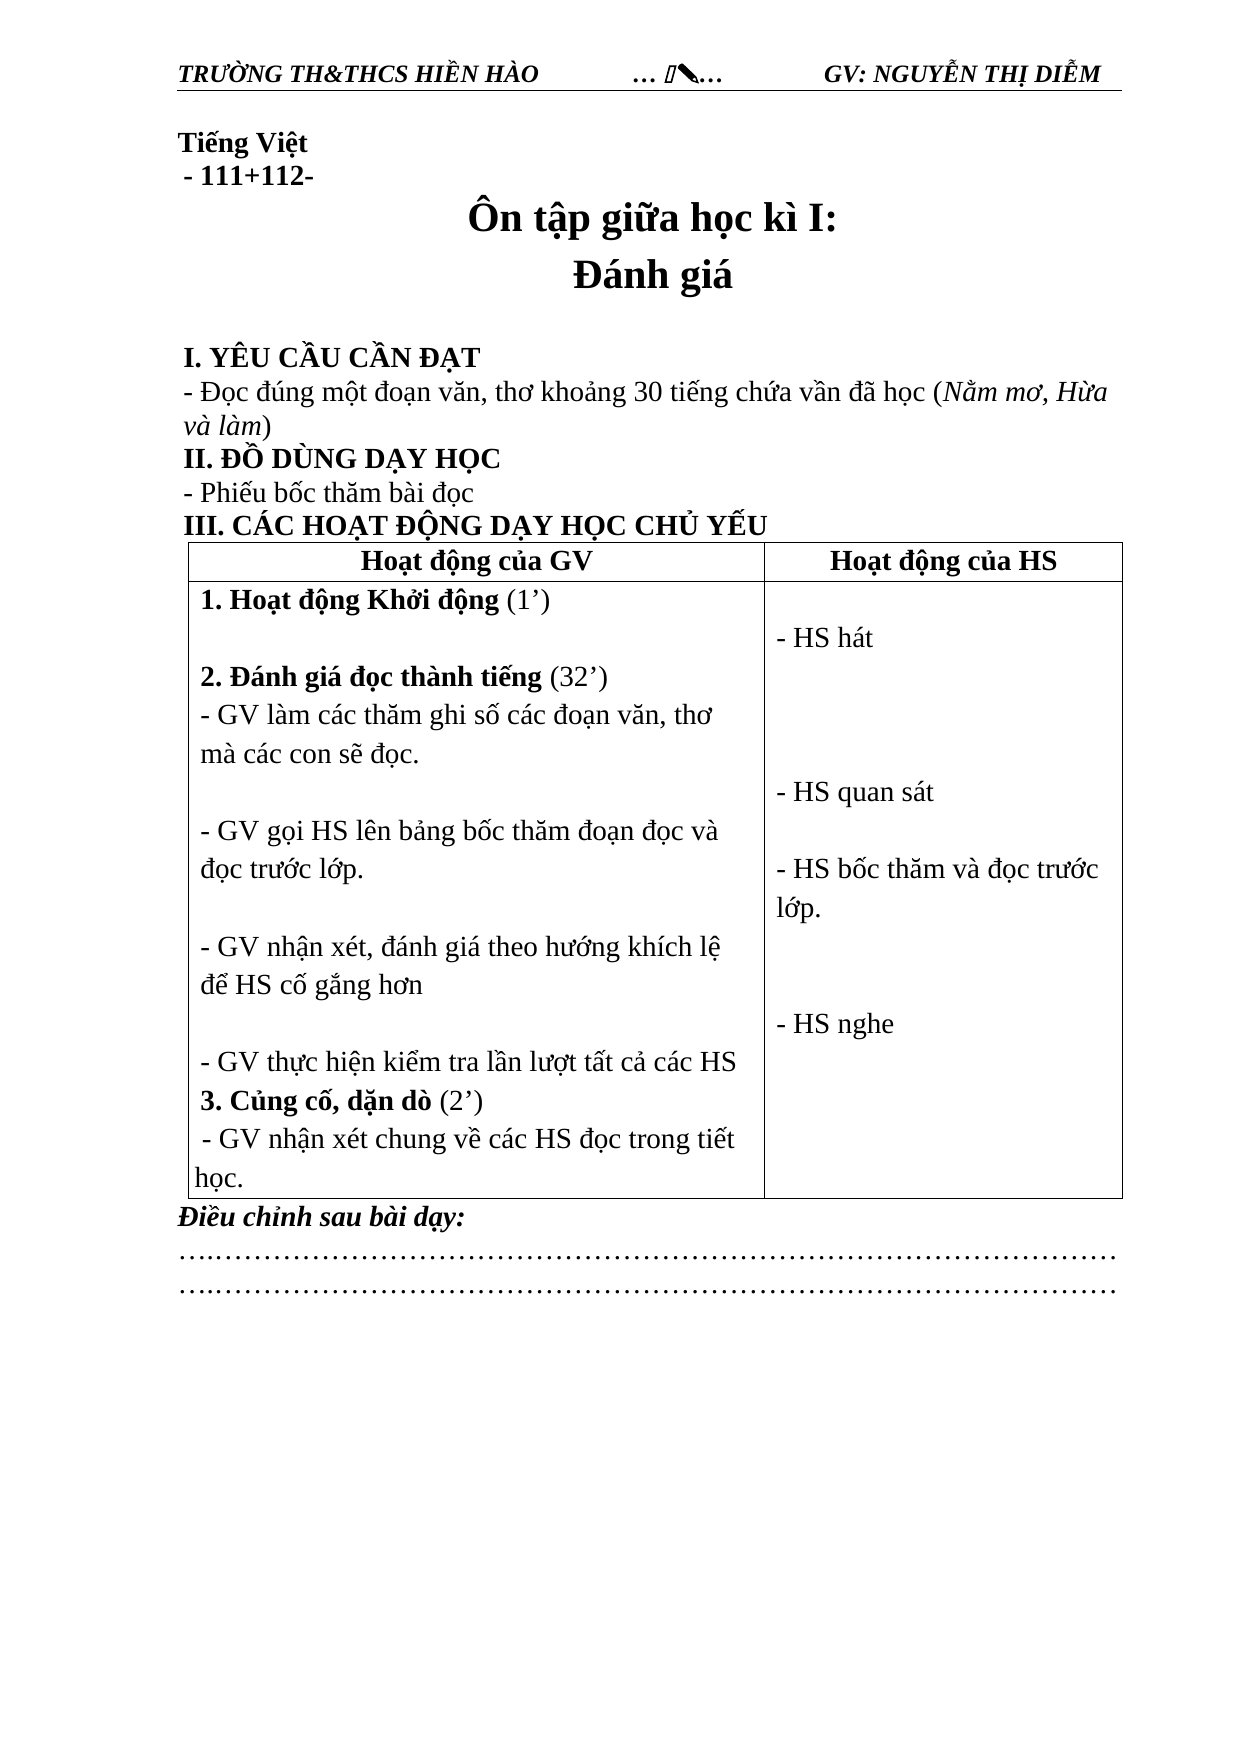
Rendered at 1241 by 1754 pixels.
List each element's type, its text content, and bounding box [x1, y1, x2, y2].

text II. ĐỒ DÙNG DẠY HỌC [183, 441, 1122, 475]
text - 111+112- [183, 158, 1122, 192]
text Đánh giá [183, 249, 1122, 297]
text Tiếng Việt [177, 125, 1122, 158]
text III. CÁC HOẠT ĐỘNG DẠY HỌC CHỦ YẾU [183, 508, 1122, 542]
text Ôn tập giữa học kì I: [183, 192, 1122, 240]
text - Đọc đúng một đoạn văn, thơ khoảng 30 tiếng chứa vần đã học (Nằm mơ, Hừa và làm) [183, 374, 1122, 441]
text I. YÊU CẦU CẦN ĐẠT [183, 341, 1122, 374]
text Điều chỉnh sau bài dạy: [177, 1199, 1122, 1232]
table_cell - HS hát - HS quan sát - HS bốc thăm và đọc trước lớp. - HS nghe [765, 582, 1122, 1198]
table_header Hoạt động của HS [765, 543, 1122, 581]
text - Phiếu bốc thăm bài đọc [183, 475, 1122, 508]
text ….………………………………………………………………………………… [177, 1266, 1122, 1299]
table_cell 1. Hoạt động Khởi động (1’) 2. Đánh giá đọc thành tiếng (32’) - GV làm các thăm ghi số các đoạn văn, thơ mà các con sẽ đọc. - GV gọi HS lên bảng bốc thăm đoạn đọc và đọc trước lớp. - GV nhận xét, đánh giá theo hướng khích lệ để HS cố gắng hơn - GV thực hiện kiểm tra lần lượt tất cả các HS 3. Củng cố, dặn dò (2’) - GV nhận xét chung về các HS đọc trong tiết học. [189, 582, 764, 1198]
table_header Hoạt động của GV [189, 543, 764, 581]
text ….………………………………………………………………………………… [177, 1232, 1122, 1266]
